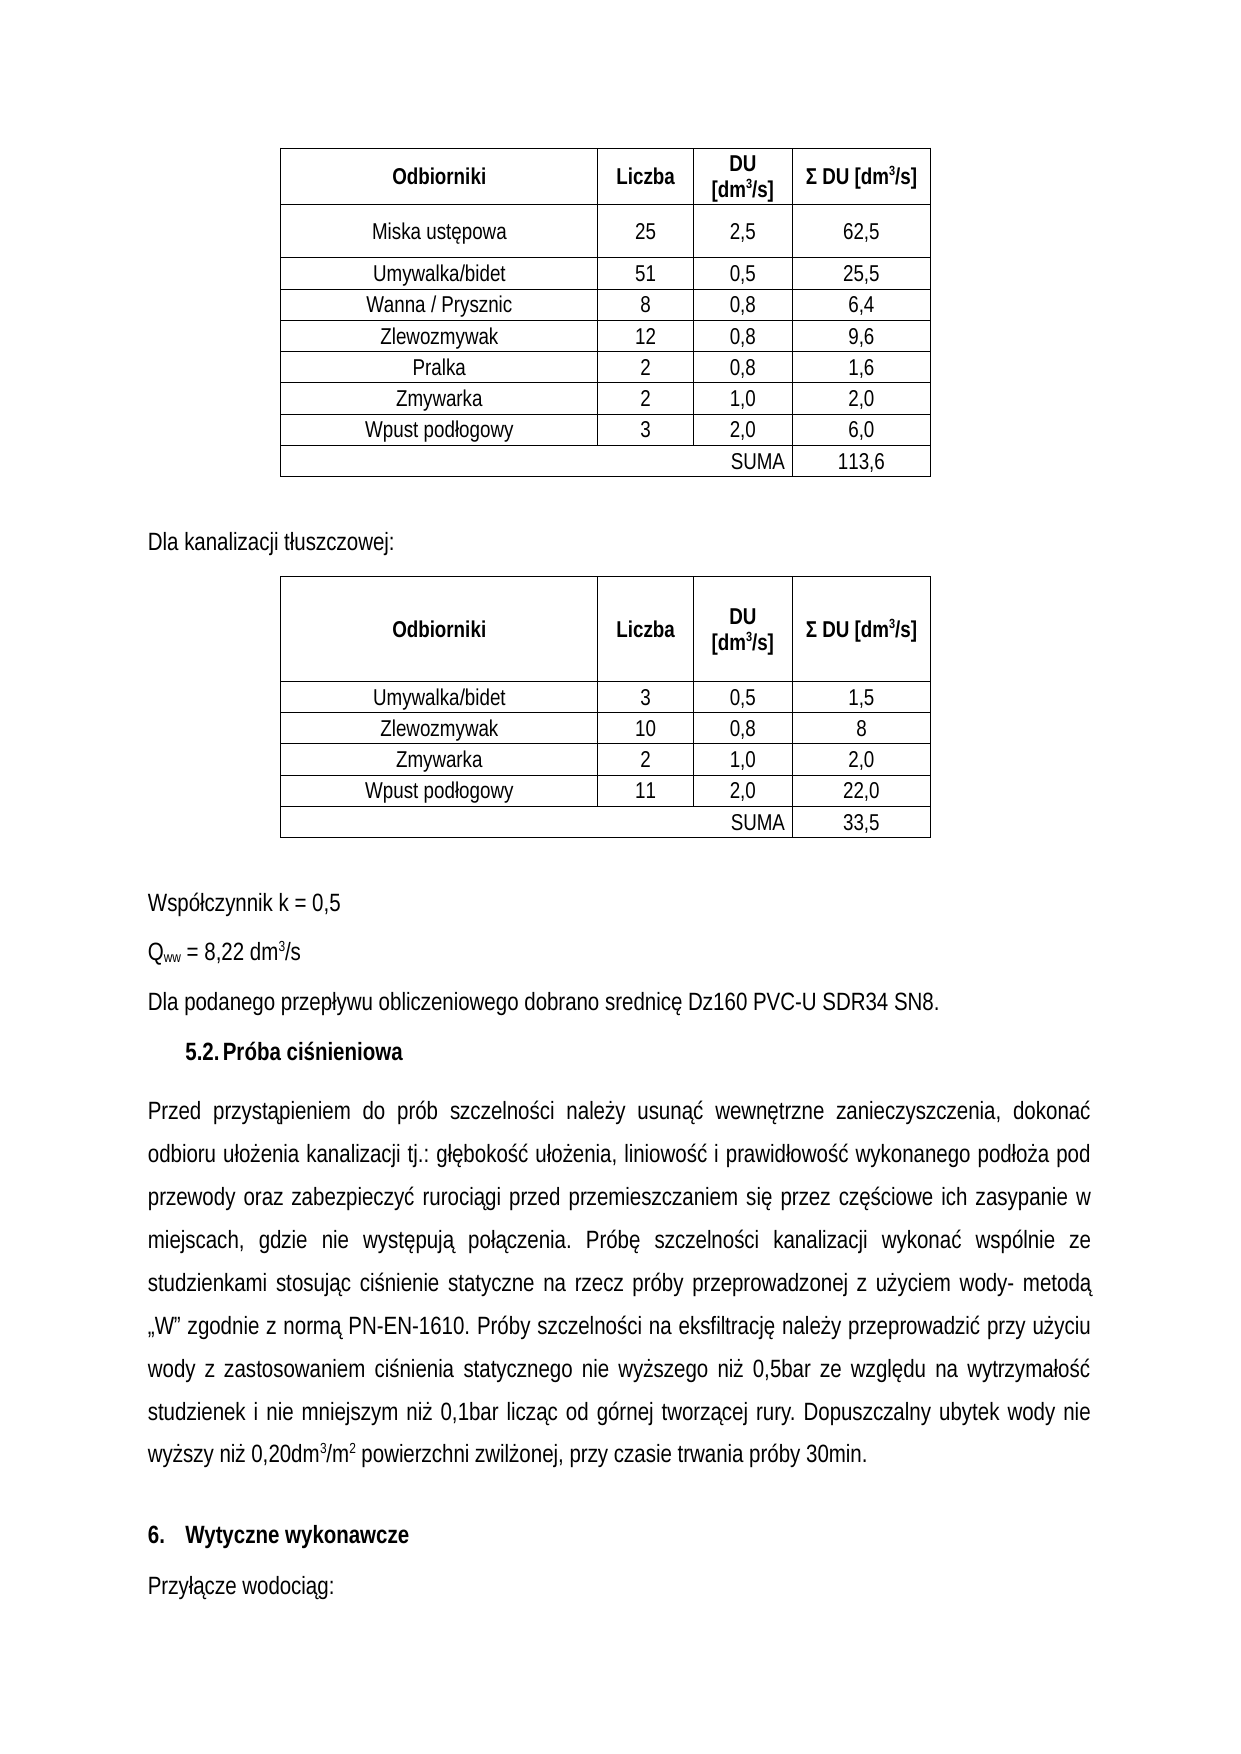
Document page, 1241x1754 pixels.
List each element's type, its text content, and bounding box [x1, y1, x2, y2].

table_cell 0,8 [694, 352, 792, 382]
table_cell 1,0 [694, 383, 792, 413]
text Qww = 8,22 dm3/s [148, 937, 1093, 966]
table_cell SUMA [281, 446, 792, 476]
table_cell 2,0 [694, 776, 792, 806]
table_cell Umywalka/bidet [281, 682, 597, 712]
text Przyłącze wodociąg: [148, 1571, 1093, 1600]
table_cell 6,0 [793, 415, 930, 445]
table_header Liczba [598, 577, 693, 681]
list Próba ciśnieniowa [185, 1036, 1093, 1065]
table_cell 1,0 [694, 744, 792, 774]
table_cell 2,0 [694, 415, 792, 445]
table_cell Wanna / Prysznic [281, 290, 597, 320]
table_cell 33,5 [793, 807, 930, 837]
table_cell 9,6 [793, 321, 930, 351]
table_header Odbiorniki [281, 577, 597, 681]
table_cell 2 [598, 383, 693, 413]
table_cell 3 [598, 682, 693, 712]
table_cell 2,0 [793, 744, 930, 774]
table_cell Umywalka/bidet [281, 258, 597, 288]
table_cell 2 [598, 744, 693, 774]
table_cell Zlewozmywak [281, 713, 597, 743]
table_cell 2,0 [793, 383, 930, 413]
table_cell Zmywarka [281, 744, 597, 774]
table_cell 8 [793, 713, 930, 743]
table_header Liczba [598, 149, 693, 204]
text Dla podanego przepływu obliczeniowego dobrano srednicę Dz160 PVC-U SDR34 SN8. [148, 987, 1093, 1016]
text Przed przystąpieniem do prób szczelności należy usunąć wewnętrzne zanieczyszczenia, dokonać odbioru ułożenia kanalizacji tj.: głębokość ułożenia, liniowość i prawidłowość wykonanego podłoża pod przewody oraz zabezpieczyć rurociągi przed przemieszczaniem się przez częściowe ich zasypanie w miejscach, gdzie nie występują połączenia. Próbę szczelności kanalizacji wykonać wspólnie ze studzienkami stosując ciśnienie statyczne na rzecz próby przeprowadzonej z użyciem wody- metodą „W” zgodnie z normą PN-EN-1610. Próby szczelności na eksfiltrację należy przeprowadzić przy użyciu wody z zastosowaniem ciśnienia statycznego nie wyższego niż 0,5bar ze względu na wytrzymałość studzienek i nie mniejszym niż 0,1bar licząc od górnej tworzącej rury. Dopuszczalny ubytek wody nie wyższy niż 0,20dm3/m2 powierzchni zwilżonej, przy czasie trwania próby 30min. [148, 1096, 1093, 1468]
table_header DU [dm3/s] [694, 149, 792, 204]
table_cell 25 [598, 205, 693, 257]
table_cell Miska ustępowa [281, 205, 597, 257]
table_header Odbiorniki [281, 149, 597, 204]
table_cell 0,5 [694, 682, 792, 712]
table_cell 0,5 [694, 258, 792, 288]
text Dla kanalizacji tłuszczowej: [148, 527, 1093, 555]
table_cell SUMA [281, 807, 792, 837]
table_cell Pralka [281, 352, 597, 382]
table_cell 0,8 [694, 290, 792, 320]
table_header Σ DU [dm3/s] [793, 577, 930, 681]
table_cell 113,6 [793, 446, 930, 476]
table_cell 3 [598, 415, 693, 445]
table_cell 22,0 [793, 776, 930, 806]
table_cell 11 [598, 776, 693, 806]
table_cell 6,4 [793, 290, 930, 320]
table_cell 25,5 [793, 258, 930, 288]
text Współczynnik k = 0,5 [148, 888, 1093, 916]
table_cell Zlewozmywak [281, 321, 597, 351]
subtitle Wytyczne wykonawcze [148, 1520, 1093, 1548]
table_cell 62,5 [793, 205, 930, 257]
table_header DU [dm3/s] [694, 577, 792, 681]
table_cell 12 [598, 321, 693, 351]
table_cell 10 [598, 713, 693, 743]
table_cell Wpust podłogowy [281, 415, 597, 445]
table_cell 1,6 [793, 352, 930, 382]
table_cell 51 [598, 258, 693, 288]
table_header Σ DU [dm3/s] [793, 149, 930, 204]
table_cell 2 [598, 352, 693, 382]
table_cell 1,5 [793, 682, 930, 712]
table_cell Wpust podłogowy [281, 776, 597, 806]
table_cell 0,8 [694, 321, 792, 351]
table_cell 2,5 [694, 205, 792, 257]
table_cell 0,8 [694, 713, 792, 743]
table_cell Zmywarka [281, 383, 597, 413]
table_cell 8 [598, 290, 693, 320]
